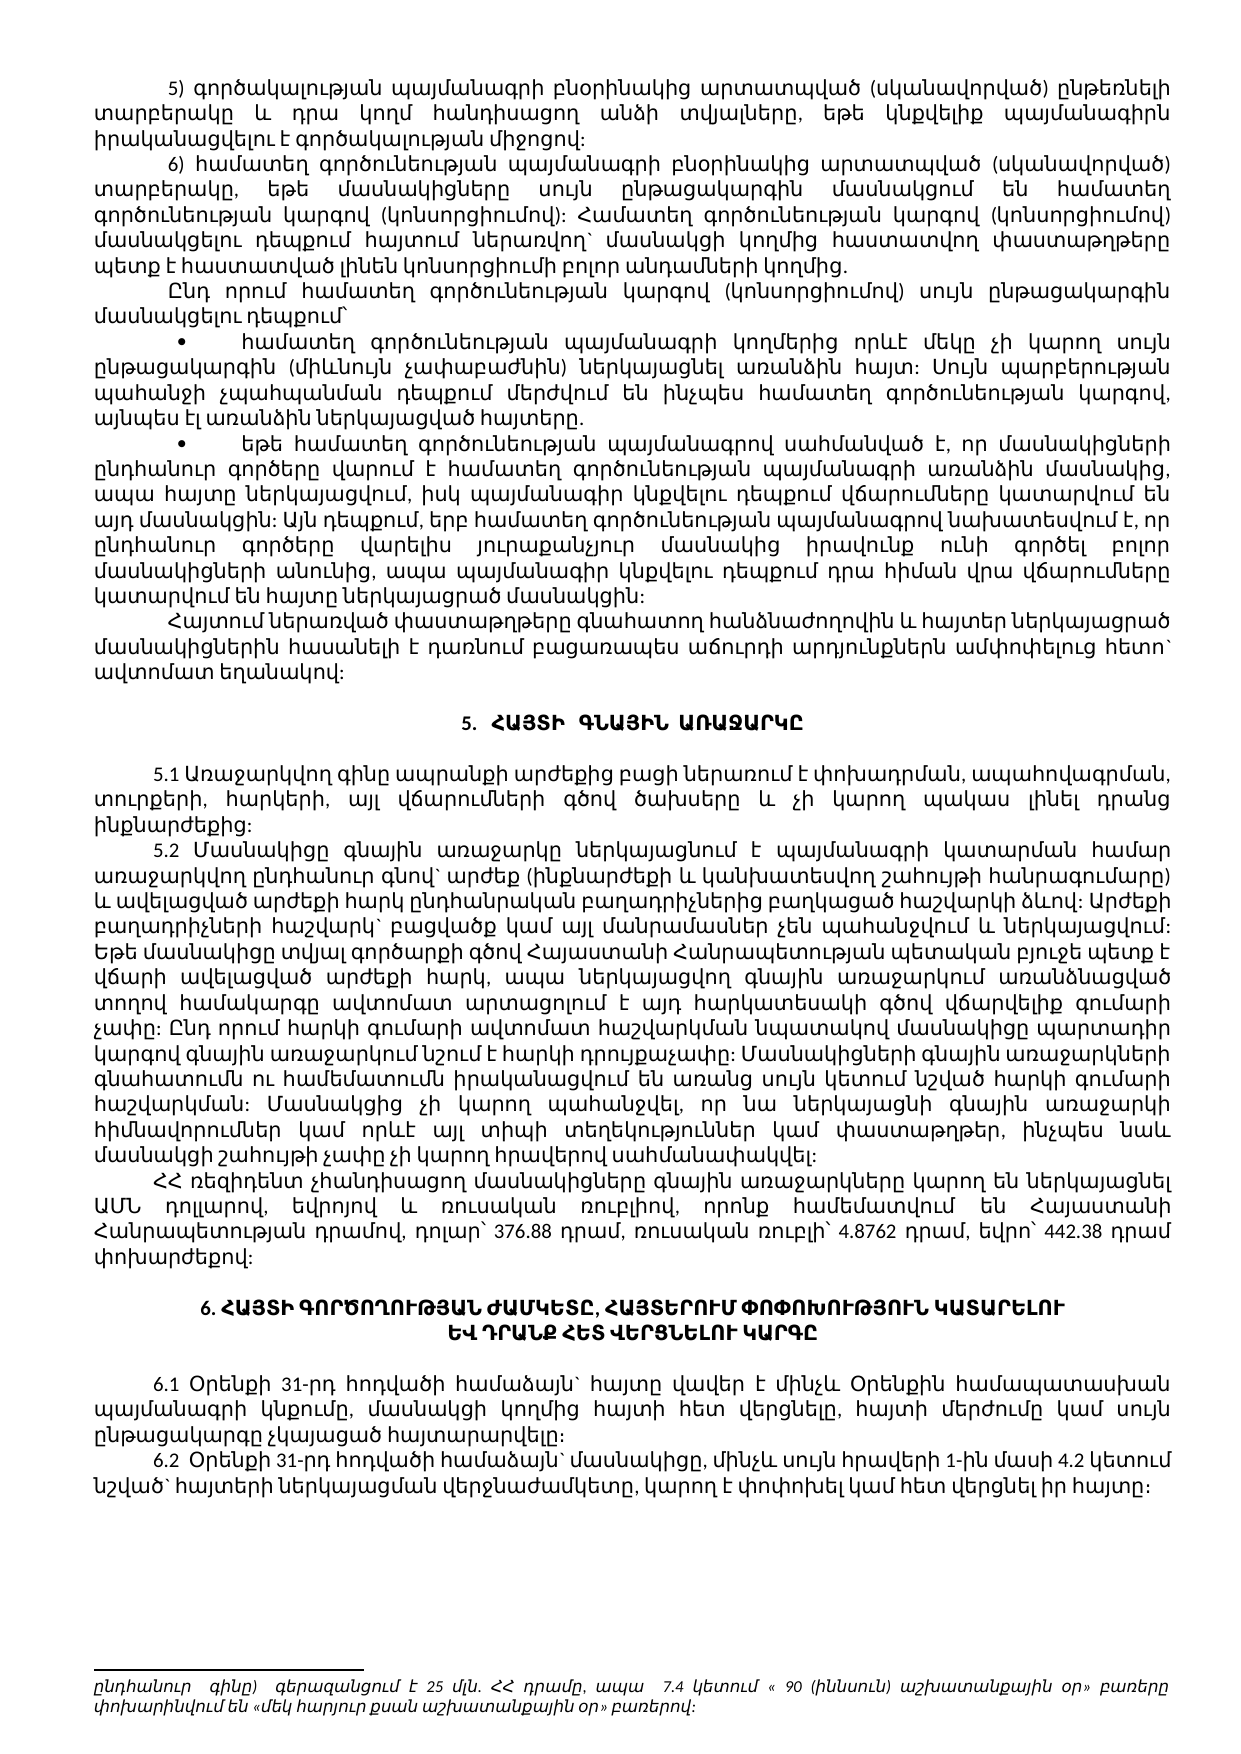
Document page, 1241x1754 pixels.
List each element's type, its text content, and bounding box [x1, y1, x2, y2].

text 6.1 Օրենքի 31-րդ հոդվածի համաձայն` հայտը վավեր է մինչև Օրենքին համապատասխան պայմանագրի կնքումը, մասնակցի կողմից հայտի հետ վերցնելը, հայտի մերժումը կամ սույն ընթացակարգը չկայացած հայտարարվելը։ [94, 1371, 1171, 1447]
text ԵՎ ԴՐԱՆՔ ՀԵՏ ՎԵՐՑՆԵԼՈՒ ԿԱՐԳԸ [94, 1320, 1171, 1346]
text 5) գործակալության պայմանագրի բնօրինակից արտատպված (սկանավորված) ընթեռնելի տարբերակը և դրա կողմ հանդիսացող անձի տվյալները, եթե կնքվելիք պայմանագիրն իրականացվելու է գործակալության միջոցով: [94, 75, 1171, 151]
text 6) համատեղ գործունեության պայմանագրի բնօրինակից արտատպված (սկանավորված) տարբերակը, եթե մասնակիցները սույն ընթացակարգին մասնակցում են համատեղ գործունեության կարգով (կոնսորցիումով): Համատեղ գործունեության կարգով (կոնսորցիումով) մասնակցելու դեպքում հայտում ներառվող` մասնակցի կողմից հաստատվող փաստաթղթերը պետք է հաստատված լինեն կոնսորցիումի բոլոր անդամների կողմից. [94, 151, 1171, 278]
text Ընդ որում համատեղ գործունեության կարգով (կոնսորցիումով) սույն ընթացակարգին մասնակցելու դեպքում՝ [94, 278, 1171, 329]
text 5.2 Մասնակիցը գնային առաջարկը ներկայացնում է պայմանագրի կատարման համար առաջարկվող ընդհանուր գնով` արժեք (ինքնարժեքի և կանխատեսվող շահույթի հանրագումարը) և ավելացված արժեքի հարկ ընդհանրական բաղադրիչներից բաղկացած հաշվարկի ձևով: Արժեքի բաղադրիչների հաշվարկ` բացվածք կամ այլ մանրամասներ չեն պահանջվում և ներկայացվում: Եթե մասնակիցը տվյալ գործարքի գծով Հայաստանի Հանրապետության պետական բյուջե պետք է վճարի ավելացված արժեքի հարկ, ապա ներկայացվող գնային առաջարկում առանձնացված տողով համակարգը ավտոմատ արտացոլում է այդ հարկատեսակի գծով վճարվելիք գումարի չափը: Ընդ որում հարկի գումարի ավտոմատ հաշվարկման նպատակով մասնակիցը պարտադիր կարգով գնային առաջարկում նշում է հարկի դրույքաչափը: Մասնակիցների գնային առաջարկների գնահատումն ու համեմատումն իրականացվում են առանց սույն կետում նշված հարկի գումարի հաշվարկման: Մասնակցից չի կարող պահանջվել, որ նա ներկայացնի գնային առաջարկի հիմնավորումներ կամ որևէ այլ տիպի տեղեկություններ կամ փաստաթղթեր, ինչպես նաև մասնակցի շահույթի չափը չի կարող հրավերով սահմանափակվել: [94, 837, 1171, 1168]
list եթե համատեղ գործունեության պայմանագրով սահմանված է, որ մասնակիցների ընդհանուր գործերը վարում է համատեղ գործունեության պայմանագրի առանձին մասնակից, ապա հայտը ներկայացվում, իսկ պայմանագիր կնքվելու դեպքում վճարումները կատարվում են այդ մասնակցին: Այն դեպքում, երբ համատեղ գործունեության պայմանագրով նախատեսվում է, որ ընդհանուր գործերը վարելիս յուրաքանչյուր մասնակից իրավունք ունի գործել բոլոր մասնակիցների անունից, ապա պայմանագիր կնքվելու դեպքում դրա հիման վրա վճարումները կատարվում են հայտը ներկայացրած մասնակցին: [94, 431, 1171, 609]
text 5. ՀԱՅՏԻ ԳՆԱՅԻՆ ԱՌԱՋԱՐԿԸ [94, 710, 1171, 736]
text Հայտում ներառված փաստաթղթերը գնահատող հանձնաժողովին և հայտեր ներկայացրած մասնակիցներին հասանելի է դառնում բացառապես աճուրդի արդյունքներն ամփոփելուց հետո` ավտոմատ եղանակով: [94, 609, 1171, 685]
text 5.1 Առաջարկվող գինը ապրանքի արժեքից բացի ներառում է փոխադրման, ապահովագրման, տուրքերի, հարկերի, այլ վճարումների գծով ծախսերը և չի կարող պակաս լինել դրանց ինքնարժեքից: [94, 761, 1171, 837]
list համատեղ գործունեության պայմանագրի կողմերից որևէ մեկը չի կարող սույն ընթացակարգին (միևնույն չափաբաժնին) ներկայացնել առանձին հայտ: Սույն պարբերության պահանջի չպահպանման դեպքում մերժվում են ինչպես համատեղ գործունեության կարգով, այնպես էլ առանձին ներկայացված հայտերը. [94, 329, 1171, 431]
text 6.2 Օրենքի 31-րդ հոդվածի համաձայն` մասնակիցը, մինչև սույն հրավերի 1-ին մասի 4.2 կետում նշված` հայտերի ներկայացման վերջնաժամկետը, կարող է փոփոխել կամ հետ վերցնել իր հայտը։ [94, 1447, 1171, 1498]
text 6. ՀԱՅՏԻ ԳՈՐԾՈՂՈՒԹՅԱՆ ԺԱՄԿԵՏԸ, ՀԱՅՏԵՐՈՒՄ ՓՈՓՈԽՈՒԹՅՈՒՆ ԿԱՏԱՐԵԼՈՒ [94, 1295, 1171, 1320]
text ՀՀ ռեզիդենտ չհանդիսացող մասնակիցները գնային առաջարկները կարող են ներկայացնել ԱՄՆ դոլլարով, եվրոյով և ռուսական ռուբլիով, որոնք համեմատվում են Հայաստանի Հանրապետության դրամով, դոլար՝ 376.88 դրամ, ռուսական ռուբլի՝ 4.8762 դրամ, եվրո՝ 442.38 դրամ փոխարժեքով: [94, 1168, 1171, 1269]
